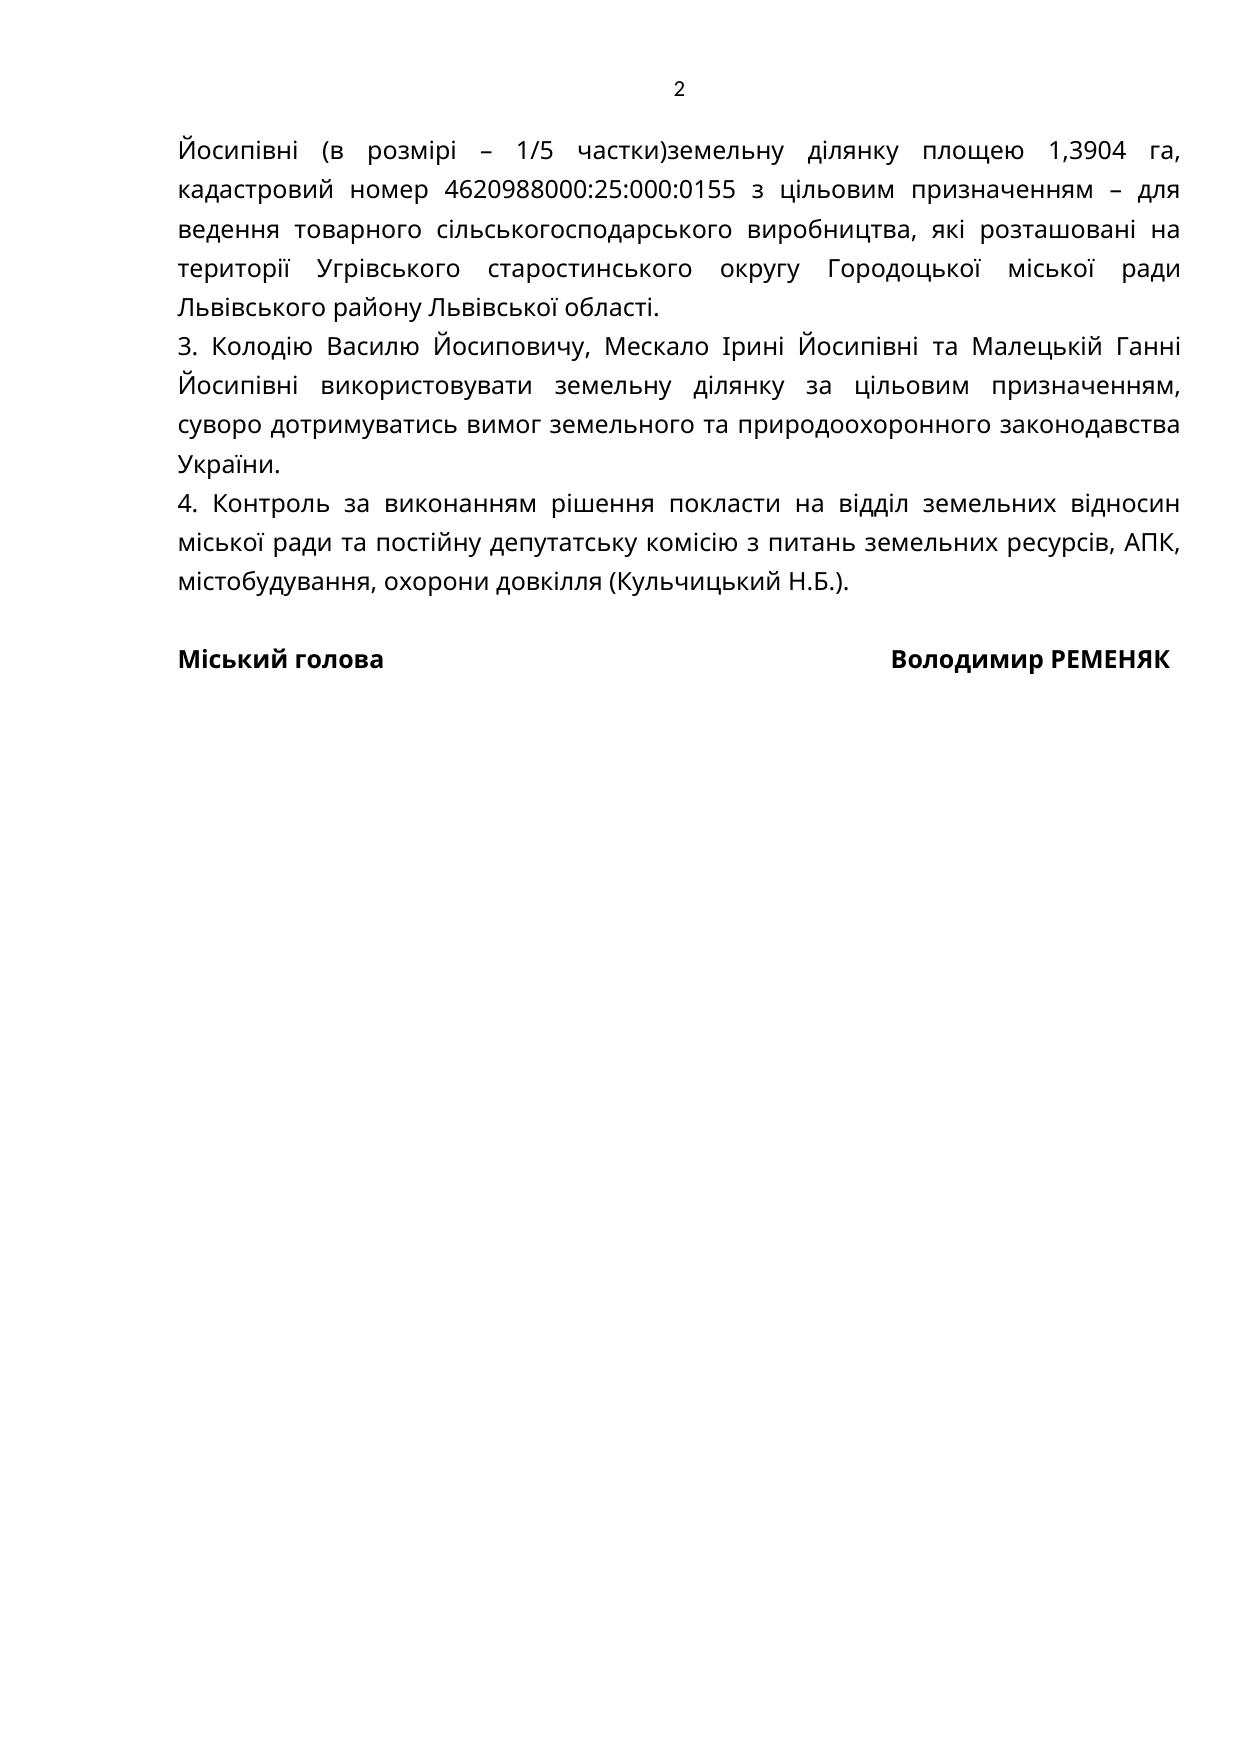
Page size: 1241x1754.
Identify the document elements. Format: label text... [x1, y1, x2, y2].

text 4. Контроль за виконанням рішення покласти на відділ земельних відносин міської ради та постійну депутатську комісію з питань земельних ресурсів, АПК, містобудування, охорони довкілля (Кульчицький Н.Б.). [177, 486, 1182, 598]
text Міський голова Володимир РЕМЕНЯК [177, 642, 1181, 676]
text 3. Колодію Василю Йосиповичу, Мескало Ірині Йосипівні та Малецькій Ганні Йосипівні використовувати земельну ділянку за цільовим призначенням, суворо дотримуватись вимог земельного та природоохоронного законодавства України. [177, 329, 1182, 480]
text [177, 133, 1182, 324]
